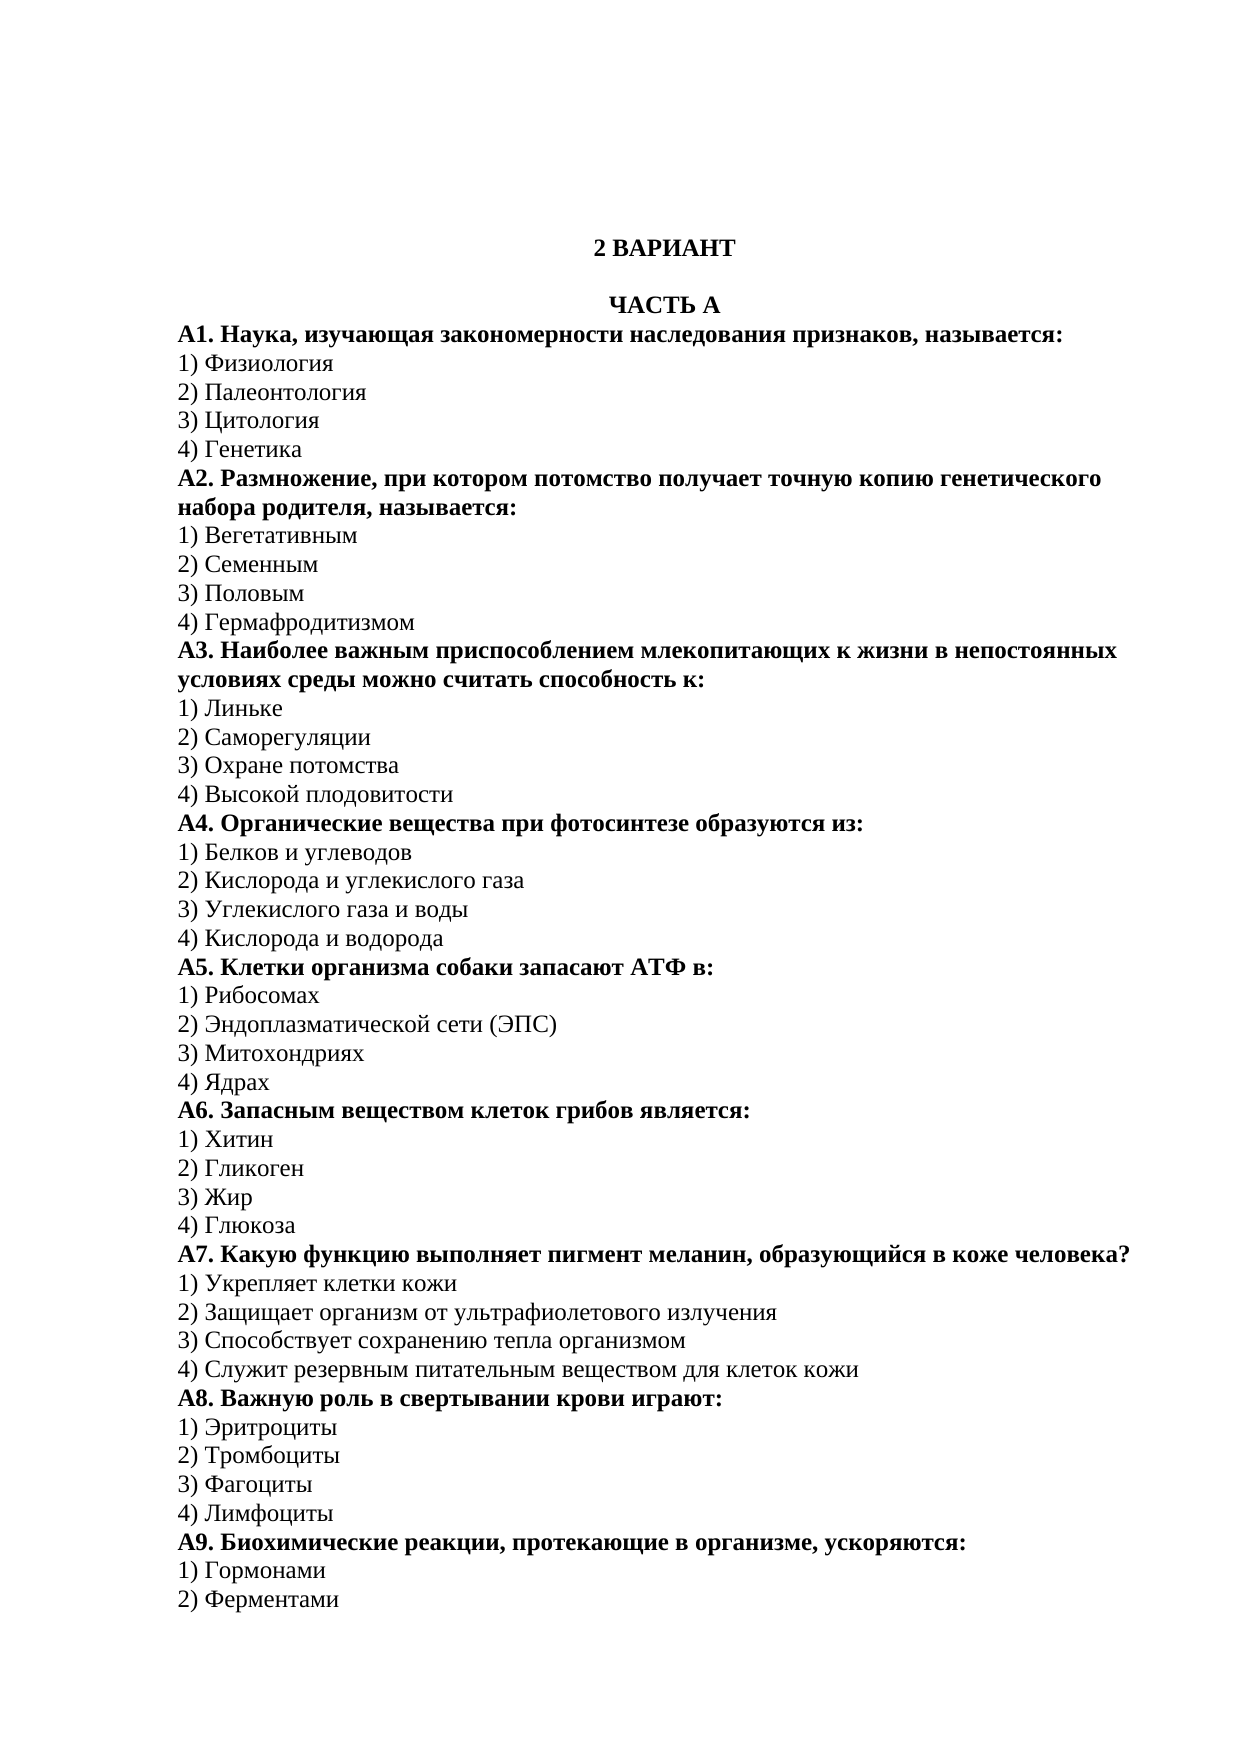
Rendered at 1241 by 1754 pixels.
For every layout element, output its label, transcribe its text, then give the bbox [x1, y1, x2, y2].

text 2 ВАРИАНТ [177, 1556, 1152, 1584]
